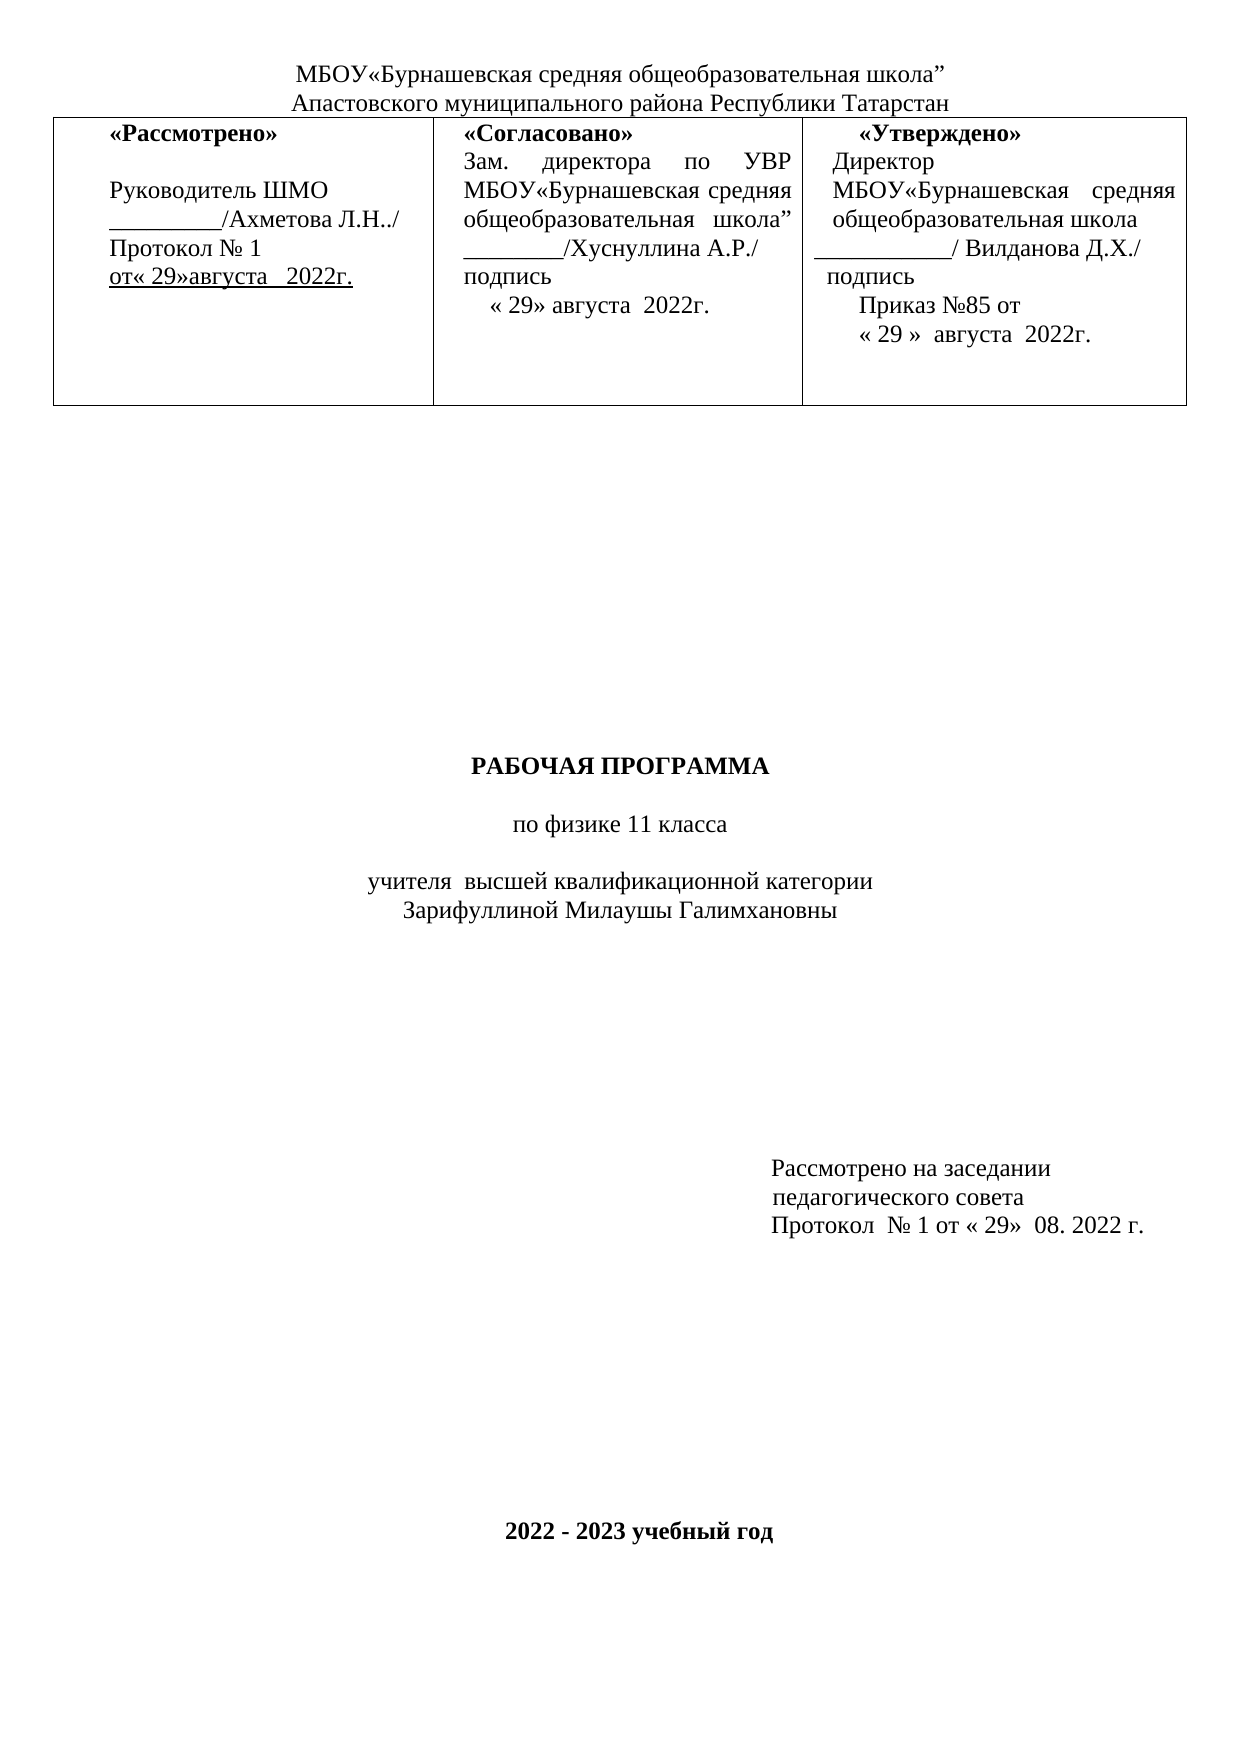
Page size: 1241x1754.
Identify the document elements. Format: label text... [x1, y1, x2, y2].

table_header «Рассмотрено» Руководитель ШМО _________/Ахметова Л.Н../ Протокол № 1 от« 29»августа 2022г. [54, 118, 433, 405]
text педагогического совета [59, 1182, 1181, 1210]
text учителя высшей квалификационной категории [59, 866, 1181, 895]
text Протокол № 1 от « 29» 08. 2022 г. [59, 1210, 1181, 1239]
table_header «Утверждено» Директор МБОУ«Бурнашевская средняя общеобразовательная школа ___________/ Вилданова Д.Х./ подпись Приказ №85 от « 29 » августа 2022г. [803, 118, 1186, 405]
text по физике 11 класса [59, 809, 1181, 837]
text РАБОЧАЯ ПРОГРАММА [59, 751, 1181, 780]
text Апастовского муниципального района Республики Татарстан [59, 88, 1181, 117]
text Зарифуллиной Милаушы Галимхановны [59, 895, 1181, 924]
text Рассмотрено на заседании [59, 1153, 1181, 1182]
text 2022 - 2023 учебный год [97, 1516, 1181, 1545]
text МБОУ«Бурнашевская средняя общеобразовательная школа” [59, 59, 1181, 88]
table_header «Согласовано» Зам. директора по УВР МБОУ«Бурнашевская средняя общеобразовательная школа” ________/Хуснуллина А.Р./ подпись « 29» августа 2022г. [434, 118, 802, 405]
